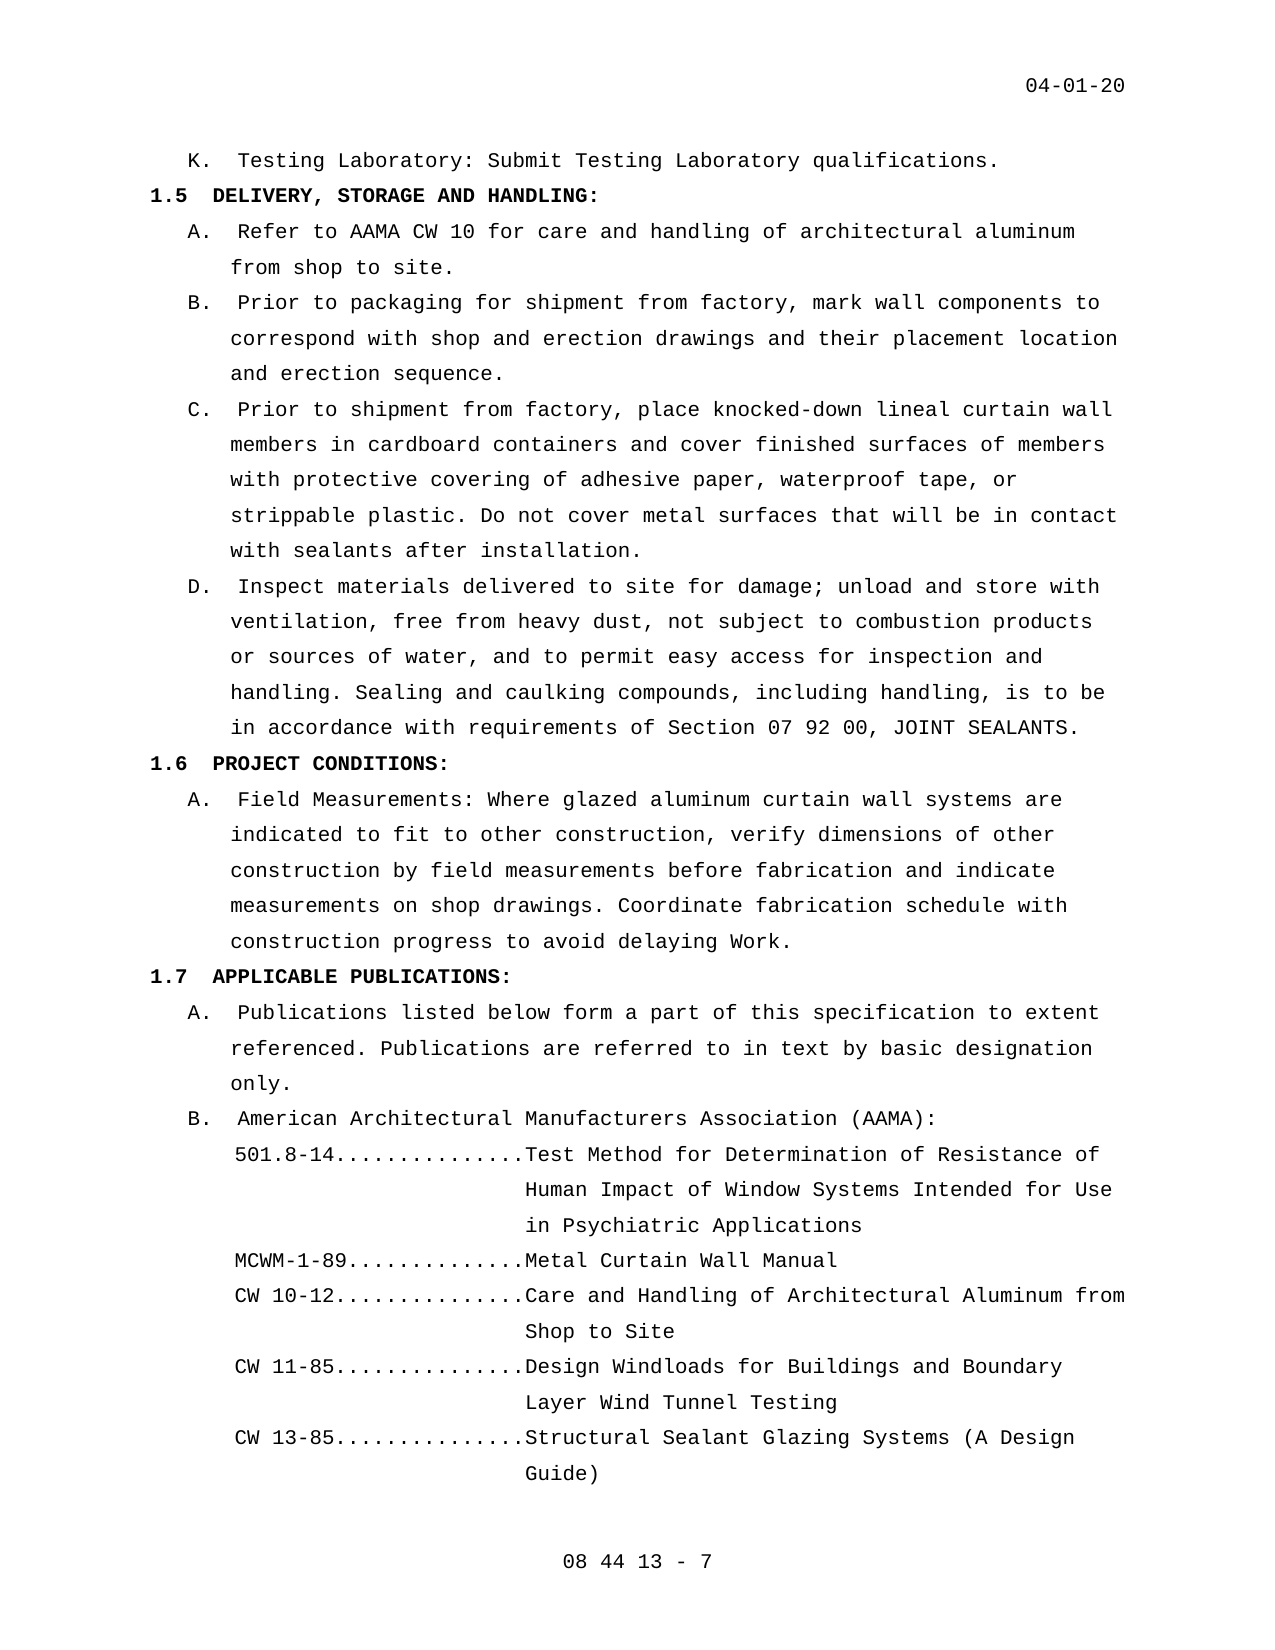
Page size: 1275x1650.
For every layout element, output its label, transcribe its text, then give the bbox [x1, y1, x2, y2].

text American Architectural Manufacturers Association (AAMA): [187, 1108, 1125, 1132]
list PROJECT CONDITIONS: [150, 753, 1125, 776]
text Prior to shipment from factory, place knocked-down lineal curtain wall members in cardboard containers and cover finished surfaces of members with protective covering of adhesive paper, waterproof tape, or strippable plastic. Do not cover metal surfaces that will be in contact with sealants after installation. [187, 399, 1125, 564]
text CW 13-85 Structural Sealant Glazing Systems (A Design Guide) [234, 1427, 1125, 1486]
text Field Measurements: Where glazed aluminum curtain wall systems are indicated to fit to other construction, verify dimensions of other construction by field measurements before fabrication and indicate measurements on shop drawings. Coordinate fabrication schedule with construction progress to avoid delaying Work. [187, 789, 1125, 954]
text MCWM-1-89 Metal Curtain Wall Manual [234, 1250, 1125, 1274]
list APPLICABLE PUBLICATIONS: [150, 966, 1125, 990]
text 501.8-14 Test Method for Determination of Resistance of Human Impact of Window Systems Intended for Use in Psychiatric Applications [234, 1144, 1125, 1238]
text CW 11-85 Design Windloads for Buildings and Boundary Layer Wind Tunnel Testing [234, 1356, 1125, 1415]
text Inspect materials delivered to site for damage; unload and store with ventilation, free from heavy dust, not subject to combustion products or sources of water, and to permit easy access for inspection and handling. Sealing and caulking compounds, including handling, is to be in accordance with requirements of Section 07 92 00, JOINT SEALANTS. [187, 576, 1125, 741]
text Publications listed below form a part of this specification to extent referenced. Publications are referred to in text by basic designation only. [187, 1002, 1125, 1097]
text Testing Laboratory: Submit Testing Laboratory qualifications. [187, 150, 1125, 174]
text CW 10-12 Care and Handling of Architectural Aluminum from Shop to Site [234, 1286, 1125, 1344]
text Prior to packaging for shipment from factory, mark wall components to correspond with shop and erection drawings and their placement location and erection sequence. [187, 292, 1125, 387]
text Refer to AAMA CW 10 for care and handling of architectural aluminum from shop to site. [187, 222, 1125, 281]
list DELIVERY, STORAGE AND HANDLING: [150, 185, 1125, 209]
